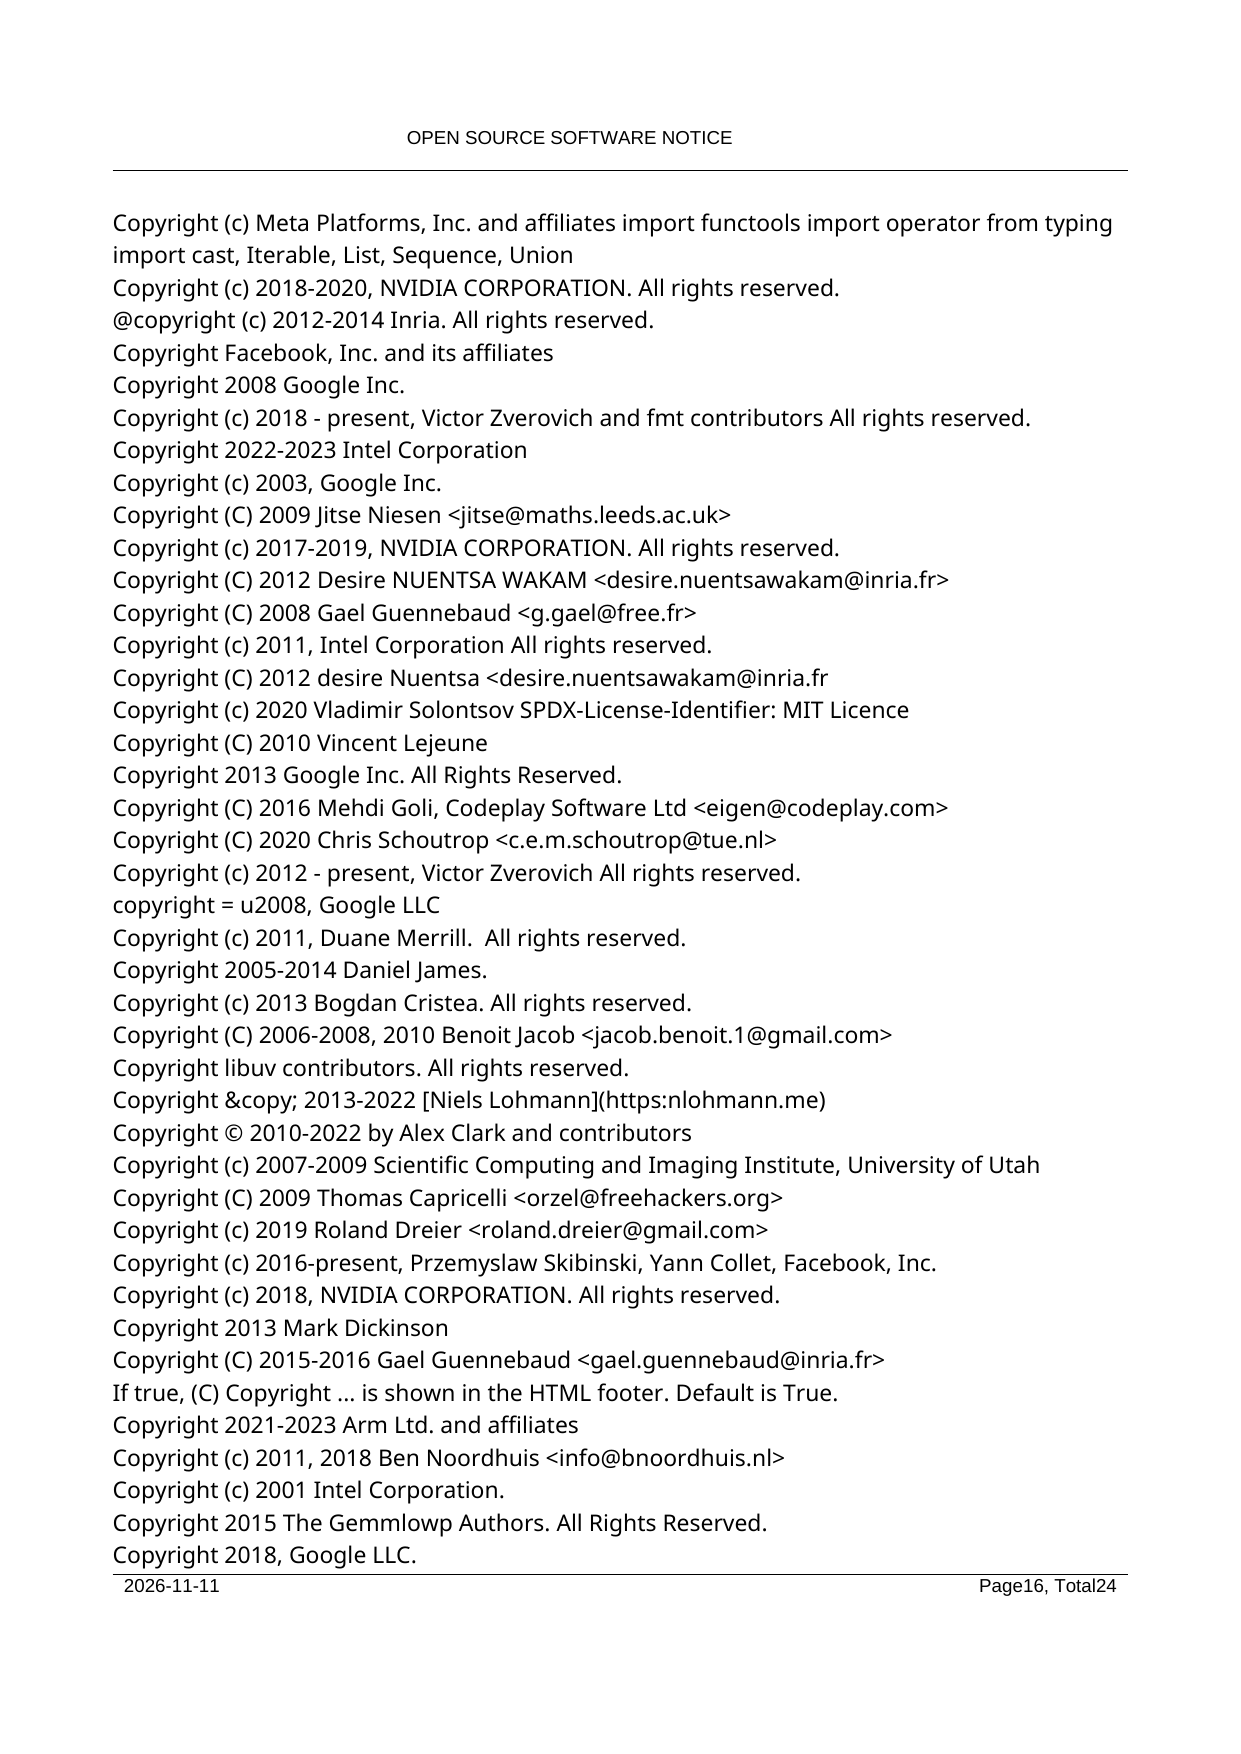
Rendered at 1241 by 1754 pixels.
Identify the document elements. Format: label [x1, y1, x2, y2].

text [112, 206, 1128, 1571]
